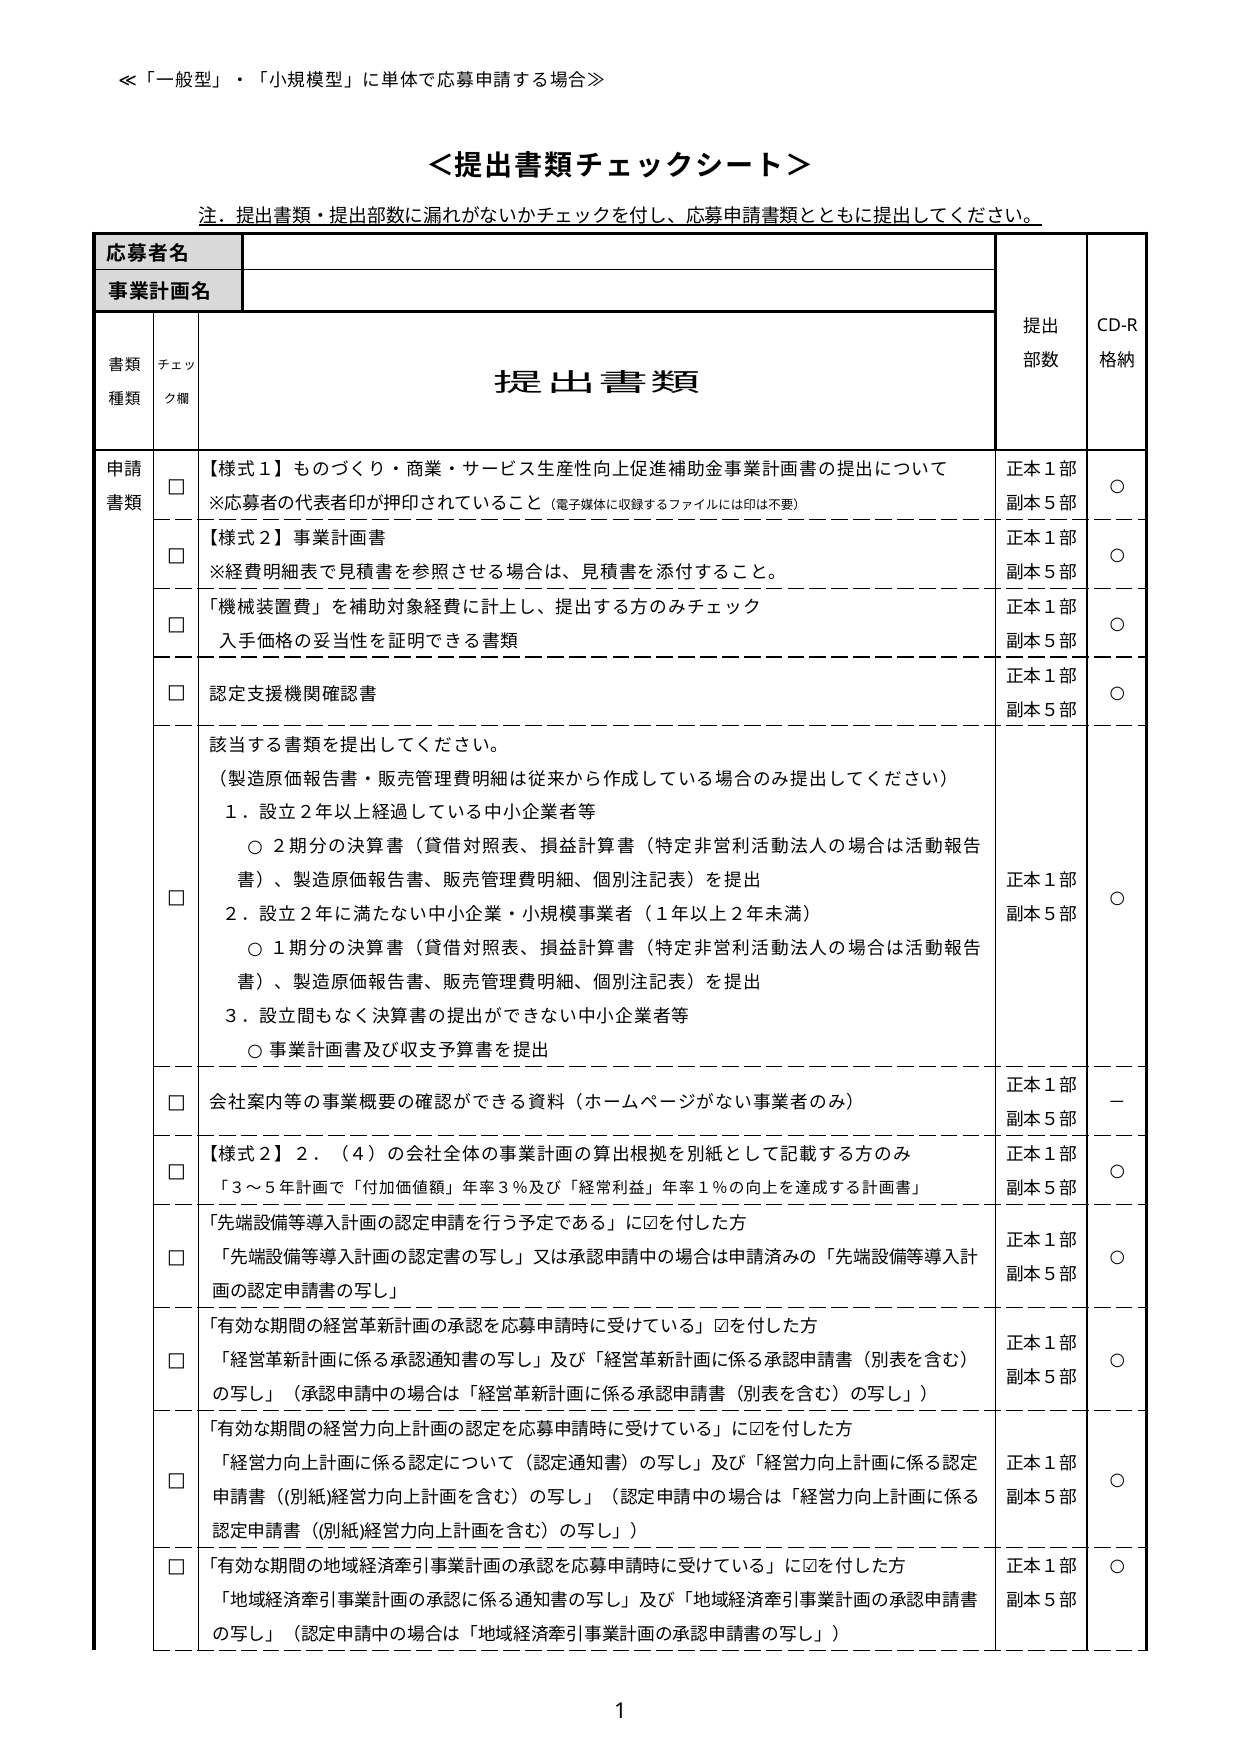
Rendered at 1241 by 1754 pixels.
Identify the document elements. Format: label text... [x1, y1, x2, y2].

table_header 応募者名 [96, 235, 241, 269]
table_cell 申請 書類 [96, 451, 153, 1649]
table_cell □ [154, 1410, 198, 1547]
table_cell 「有効な期間の地域経済牽引事業計画の承認を応募申請時に受けている」に☑を付した方 「地域経済牽引事業計画の承認に係る通知書の写し」及び「地域経済牽引事業計画の承認申請書の写し」（認定申請中の場合は「地域経済牽引事業計画の承認申請書の写し」） [199, 1547, 995, 1649]
table_cell ○ [1088, 725, 1145, 1066]
table_cell 事業計画名 [96, 270, 241, 310]
table_cell 【様式１】ものづくり・商業・サービス生産性向上促進補助金事業計画書の提出について ※応募者の代表者印が押印されていること（電子媒体に収録するファイルには印は不要） [199, 451, 995, 518]
table_cell － [1088, 1066, 1145, 1135]
table_cell ○ [1088, 656, 1145, 725]
table_cell 書類 種類 [96, 313, 153, 449]
table_cell □ [154, 588, 198, 656]
table_cell 正本１部 副本５部 [996, 1307, 1086, 1410]
table_cell 「有効な期間の経営革新計画の承認を応募申請時に受けている」☑を付した方 「経営革新計画に係る承認通知書の写し」及び「経営革新計画に係る承認申請書（別表を含む）の写し」（承認申請中の場合は「経営革新計画に係る承認申請書（別表を含む）の写し」） [199, 1307, 995, 1410]
table_cell ○ [1088, 1204, 1145, 1307]
table_cell □ [154, 1307, 198, 1410]
table_cell 「有効な期間の経営力向上計画の認定を応募申請時に受けている」に☑を付した方 「経営力向上計画に係る認定について（認定通知書）の写し」及び「経営力向上計画に係る認定申請書（(別紙)経営力向上計画を含む）の写し」（認定申請中の場合は「経営力向上計画に係る認定申請書（(別紙)経営力向上計画を含む）の写し」） [199, 1410, 995, 1547]
table_header [244, 235, 994, 269]
table_cell ○ [1088, 1135, 1145, 1204]
text ≪「一般型」・「小規模型」に単体で応募申請する場合≫ [118, 62, 1122, 96]
table_cell ○ [1088, 451, 1145, 518]
table_header 提出 部数 [997, 235, 1086, 449]
table_cell 正本１部 副本５部 [996, 588, 1086, 656]
table_cell 認定支援機関確認書 [199, 656, 995, 725]
table_cell 正本１部 副本５部 [996, 451, 1086, 518]
table_cell ○ [1088, 1547, 1145, 1649]
table_cell 提出書類 [199, 313, 994, 449]
table_cell □ [154, 1135, 198, 1204]
table_cell ○ [1088, 1410, 1145, 1547]
table_cell ○ [1088, 1307, 1145, 1410]
table_cell □ [154, 451, 198, 518]
table_cell 【様式２】２．（４）の会社全体の事業計画の算出根拠を別紙として記載する方のみ 「３～５年計画で「付加価値額」年率３％及び「経常利益」年率１％の向上を達成する計画書」 [199, 1135, 995, 1204]
table_cell 該当する書類を提出してください。 （製造原価報告書・販売管理費明細は従来から作成している場合のみ提出してください） １．設立２年以上経過している中小企業者等 ○ ２期分の決算書（貸借対照表、損益計算書（特定非営利活動法人の場合は活動報告書）、製造原価報告書、販売管理費明細、個別注記表）を提出 ２．設立２年に満たない中小企業・小規模事業者（１年以上２年未満） ○ １期分の決算書（貸借対照表、損益計算書（特定非営利活動法人の場合は活動報告書）、製造原価報告書、販売管理費明細、個別注記表）を提出 ３．設立間もなく決算書の提出ができない中小企業者等 ○ 事業計画書及び収支予算書を提出 [199, 725, 995, 1066]
table_cell ○ [1088, 519, 1145, 587]
text ＜提出書類チェックシート＞ [118, 130, 1122, 198]
table_cell 会社案内等の事業概要の確認ができる資料（ホームページがない事業者のみ） [199, 1066, 995, 1135]
table_cell □ [154, 656, 198, 725]
table_header CD-R 格納 [1088, 235, 1145, 449]
table_cell 正本１部 副本５部 [996, 1066, 1086, 1135]
text 注．提出書類・提出部数に漏れがないかチェックを付し、応募申請書類とともに提出してください。 [118, 198, 1122, 232]
table_cell 「先端設備等導入計画の認定申請を行う予定である」に☑を付した方 「先端設備等導入計画の認定書の写し」又は承認申請中の場合は申請済みの「先端設備等導入計画の認定申請書の写し」 [199, 1204, 995, 1307]
table_cell 正本１部 副本５部 [996, 1410, 1086, 1547]
table_cell 正本１部 副本５部 [996, 725, 1086, 1066]
table_cell □ [154, 725, 198, 1066]
table_cell 正本１部 副本５部 [996, 519, 1086, 587]
table_cell 正本１部 副本５部 [996, 1135, 1086, 1204]
table_cell 正本１部 副本５部 [996, 1204, 1086, 1307]
table_cell ○ [1088, 588, 1145, 656]
table_cell □ [154, 1547, 198, 1649]
table_cell 正本１部 副本５部 [996, 1547, 1086, 1649]
table_cell 「機械装置費」を補助対象経費に計上し、提出する方のみチェック 入手価格の妥当性を証明できる書類 [199, 588, 995, 656]
table_cell □ [154, 519, 198, 587]
table_cell 正本１部 副本５部 [996, 656, 1086, 725]
table_cell [244, 270, 994, 310]
table_cell □ [154, 1066, 198, 1135]
table_cell チェック欄 [154, 313, 198, 449]
table_cell □ [154, 1204, 198, 1307]
table_cell 【様式２】事業計画書 ※経費明細表で見積書を参照させる場合は、見積書を添付すること。 [199, 519, 995, 587]
